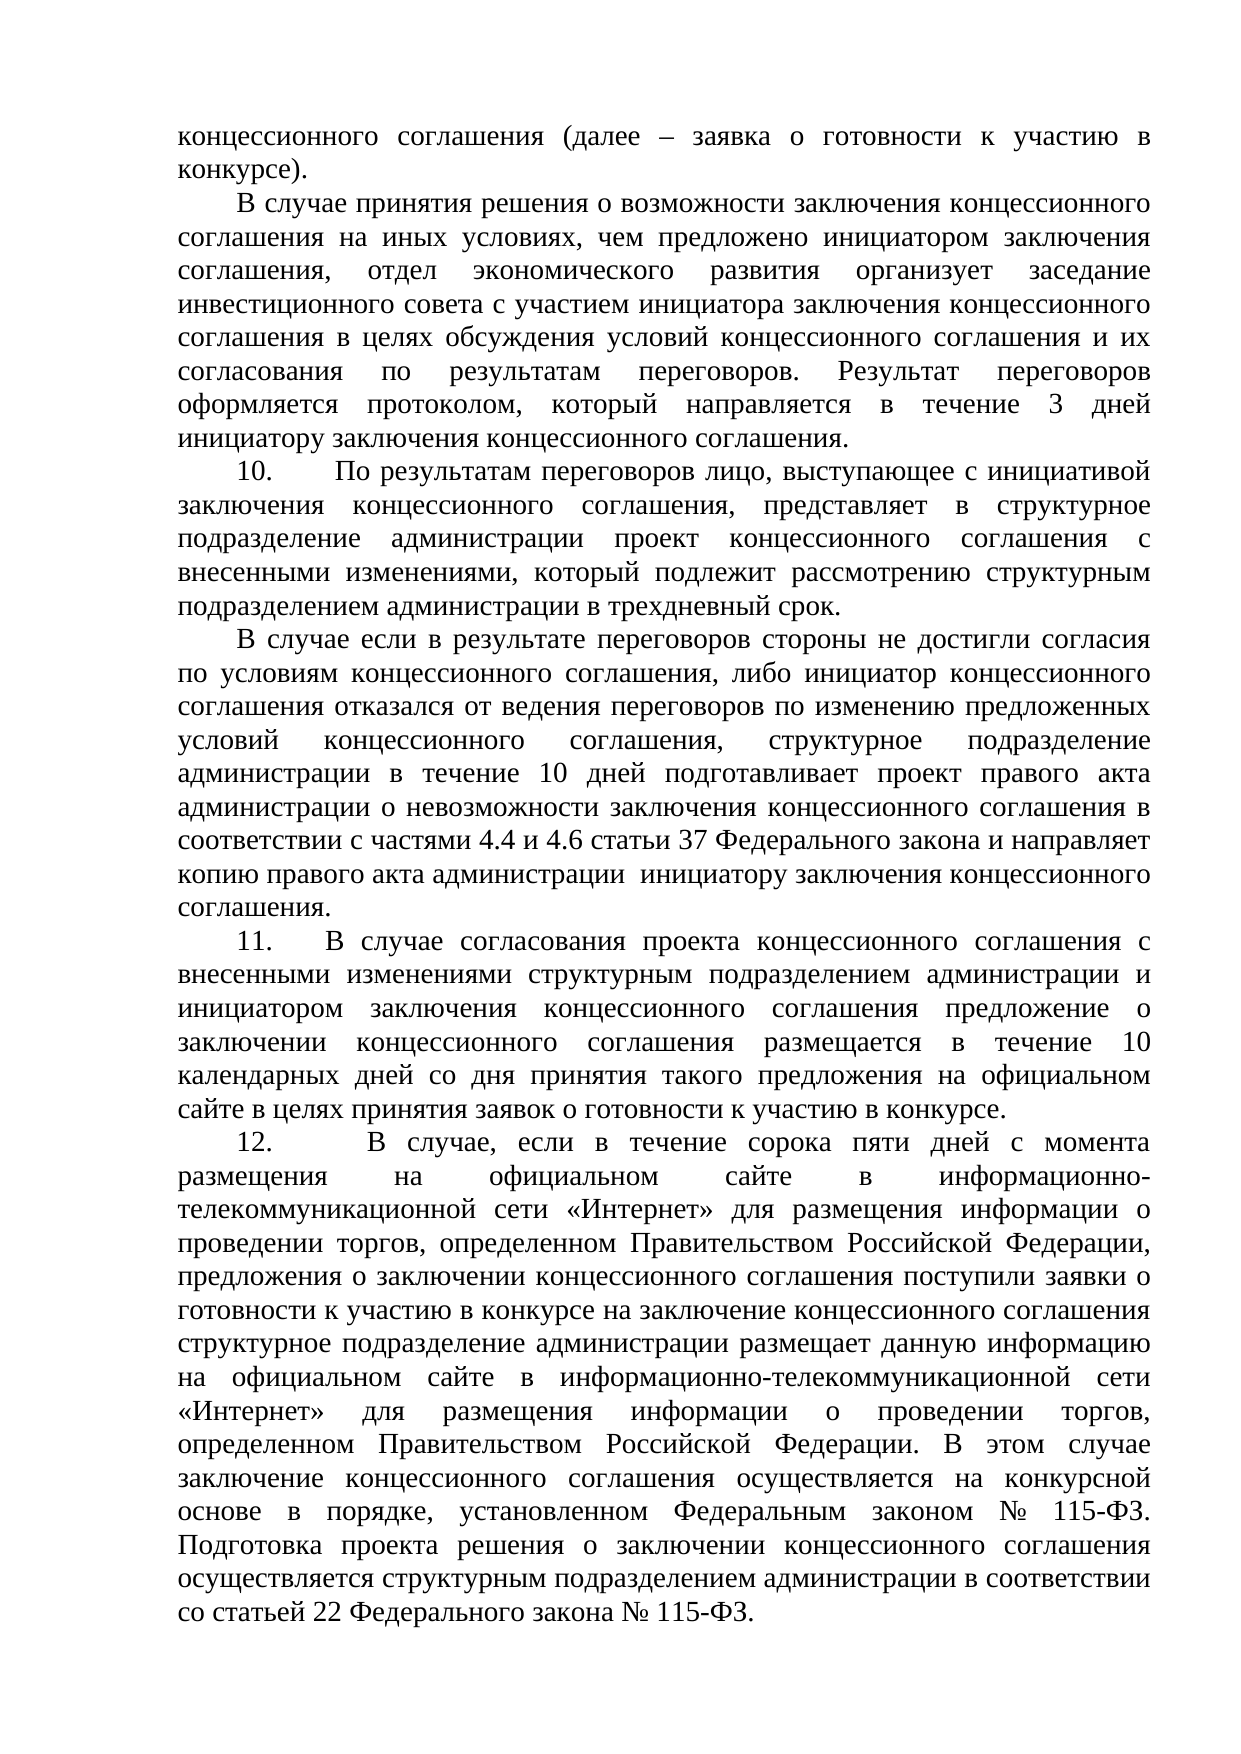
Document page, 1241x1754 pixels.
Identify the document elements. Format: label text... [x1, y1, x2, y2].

list В случае согласования проекта концессионного соглашения с внесенными изменениями структурным подразделением администрации и инициатором заключения концессионного соглашения предложение о заключении концессионного соглашения размещается в течение 10 календарных дней со дня принятия такого предложения на официальном сайте в целях принятия заявок о готовности к участию в конкурсе. [177, 923, 1152, 1124]
list В случае если в результате переговоров стороны не достигли согласия по условиям концессионного соглашения, либо инициатор концессионного соглашения отказался от ведения переговоров по изменению предложенных условий концессионного соглашения, структурное подразделение администрации в течение 10 дней подготавливает проект правого акта администрации о невозможности заключения концессионного соглашения в соответствии с частями 4.4 и 4.6 статьи 37 Федерального закона и направляет копию правого акта администрации инициатору заключения концессионного соглашения. [177, 621, 1152, 923]
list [177, 118, 1152, 185]
list В случае, если в течение сорока пяти дней с момента размещения на официальном сайте в информационно-телекоммуникационной сети «Интернет» для размещения информации о проведении торгов, определенном Правительством Российской Федерации, предложения о заключении концессионного соглашения поступили заявки о готовности к участию в конкурсе на заключение концессионного соглашения структурное подразделение администрации размещает данную информацию на официальном сайте в информационно-телекоммуникационной сети «Интернет» для размещения информации о проведении торгов, определенном Правительством Российской Федерации. В этом случае заключение концессионного соглашения осуществляется на конкурсной основе в порядке, установленном Федеральным законом № 115-ФЗ. Подготовка проекта решения о заключении концессионного соглашения осуществляется структурным подразделением администрации в соответствии со статьей 22 Федерального закона № 115-ФЗ. [177, 1124, 1152, 1627]
list По результатам переговоров лицо, выступающее с инициативой заключения концессионного соглашения, представляет в структурное подразделение администрации проект концессионного соглашения с внесенными изменениями, который подлежит рассмотрению структурным подразделением администрации в трехдневный срок. [177, 453, 1152, 621]
text В случае принятия решения о возможности заключения концессионного соглашения на иных условиях, чем предложено инициатором заключения соглашения, отдел экономического развития организует заседание инвестиционного совета с участием инициатора заключения концессионного соглашения в целях обсуждения условий концессионного соглашения и их согласования по результатам переговоров. Результат переговоров оформляется протоколом, который направляется в течение 3 дней инициатору заключения концессионного соглашения. [177, 185, 1152, 453]
